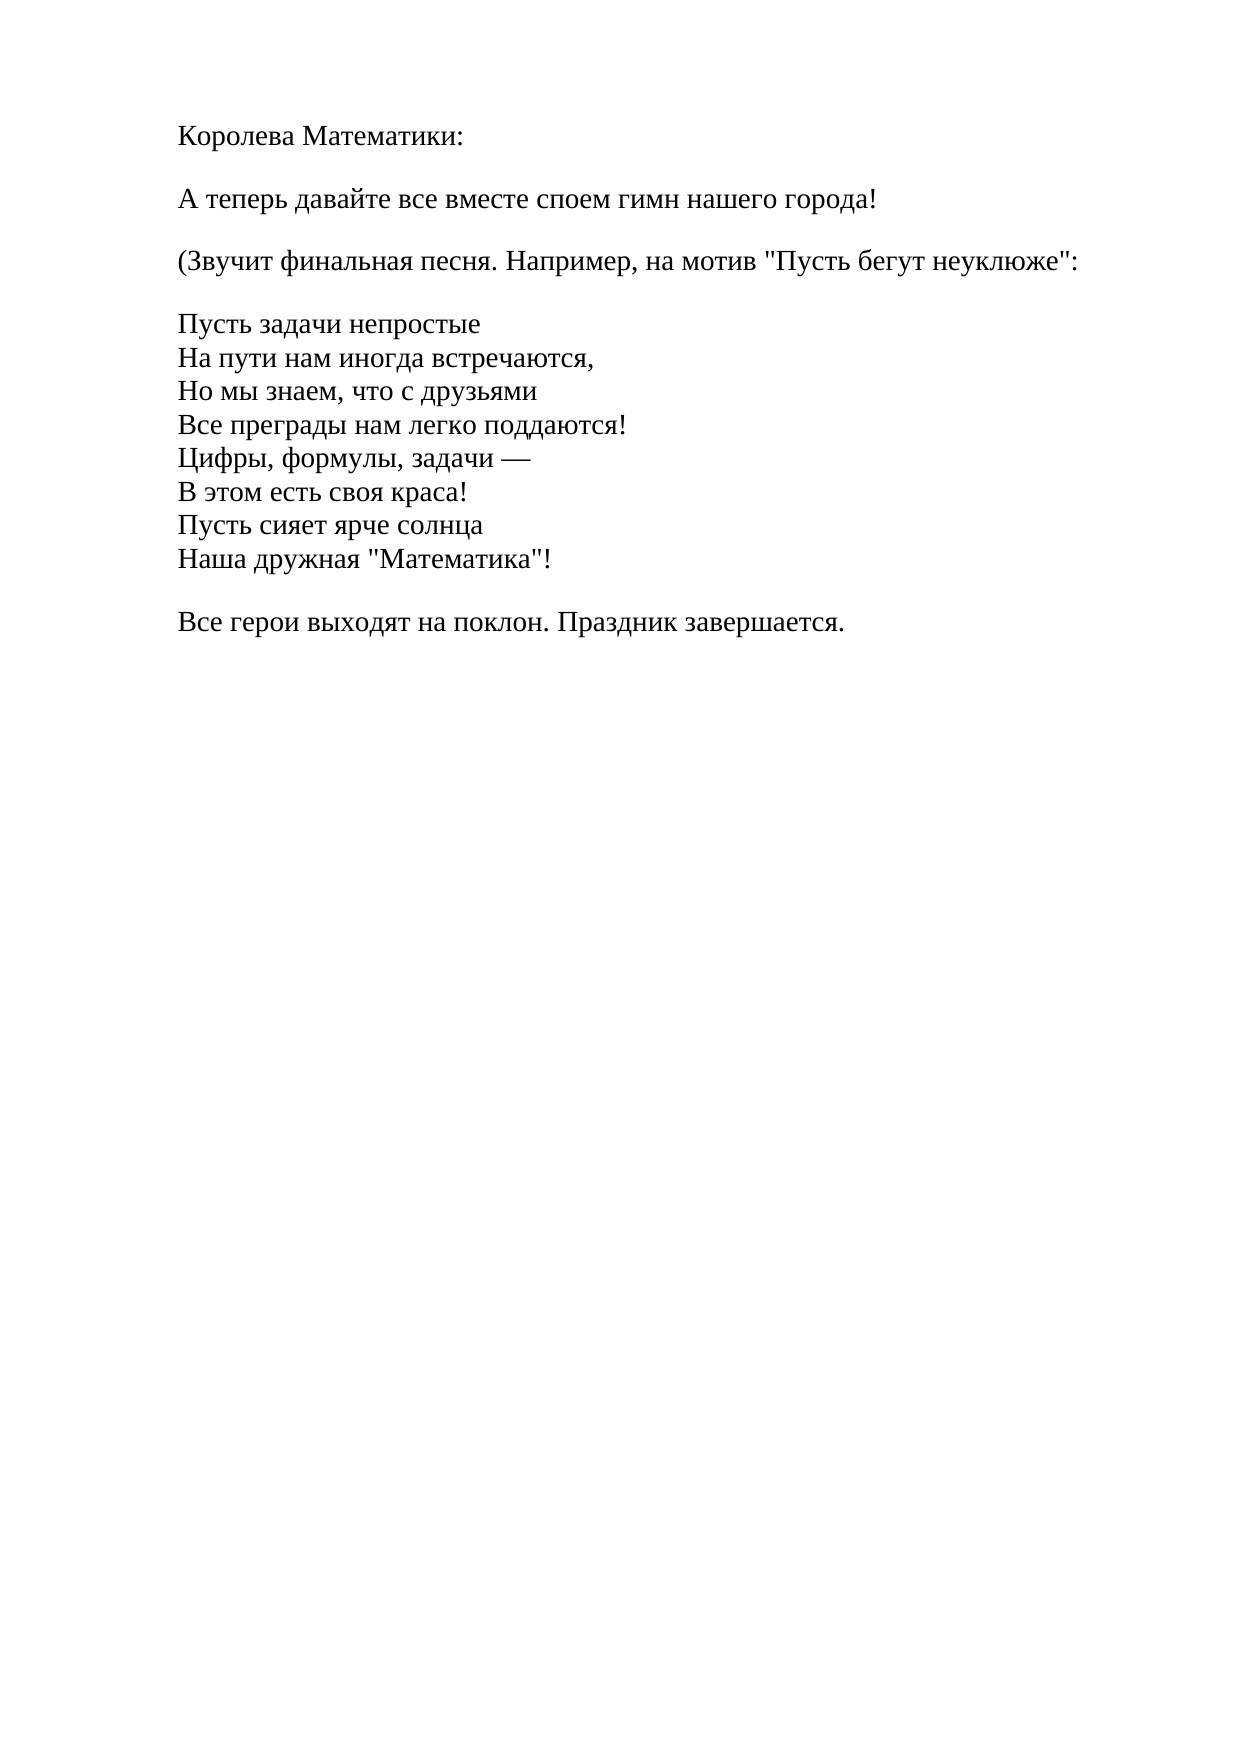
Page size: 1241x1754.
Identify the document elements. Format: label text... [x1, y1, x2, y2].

text Пусть задачи непростые На пути нам иногда встречаются, Но мы знаем, что с друзьями Все преграды нам легко поддаются! Цифры, формулы, задачи — В этом есть своя краса! Пусть сияет ярче солнца Наша дружная "Математика"! [177, 306, 1152, 574]
text А теперь давайте все вместе споем гимн нашего города! [177, 181, 1152, 214]
text (Звучит финальная песня. Например, на мотив "Пусть бегут неуклюже": [177, 243, 1152, 277]
text Королева Математики: [177, 118, 1152, 152]
text Все герои выходят на поклон. Праздник завершается. [177, 604, 1152, 637]
